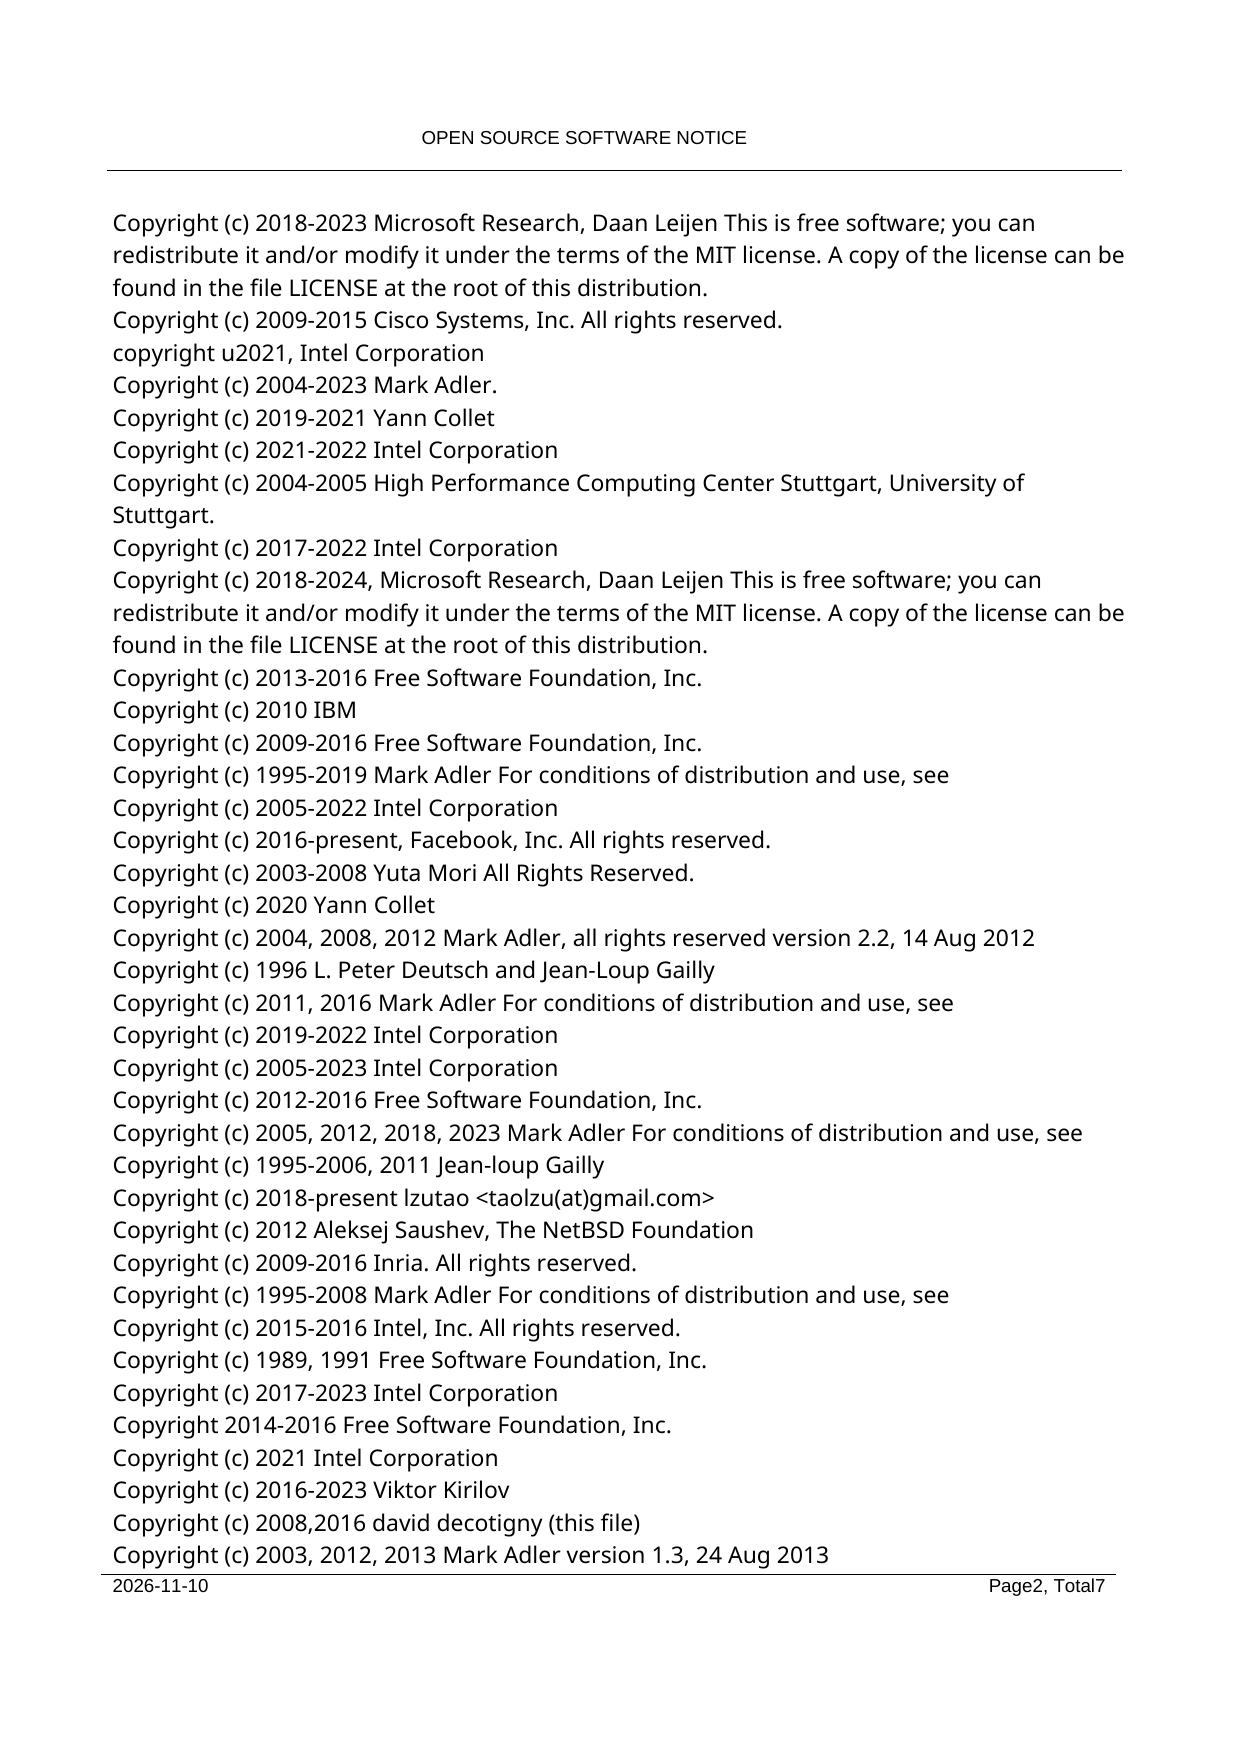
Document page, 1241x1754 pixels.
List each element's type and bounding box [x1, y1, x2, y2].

text [112, 206, 1128, 1571]
